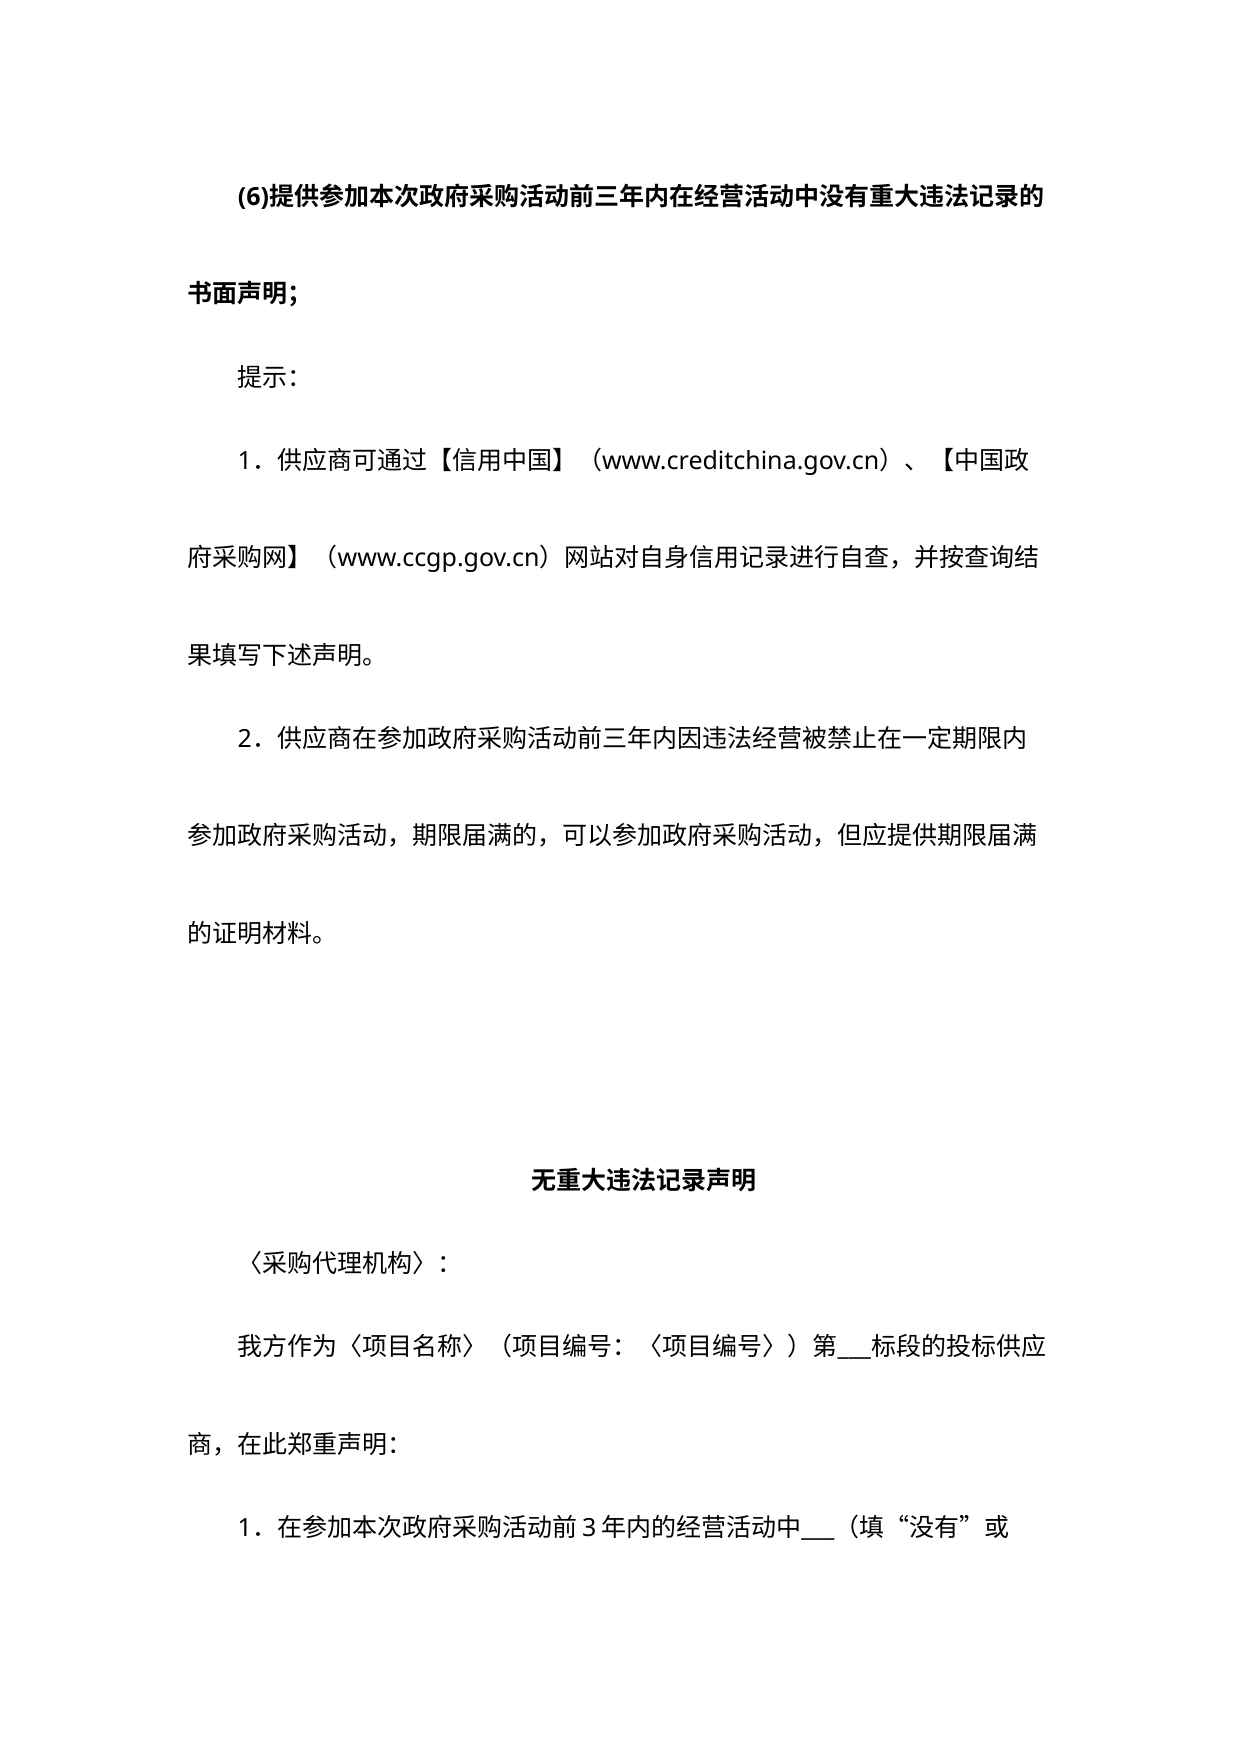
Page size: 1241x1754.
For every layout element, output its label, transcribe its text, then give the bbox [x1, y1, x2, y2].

text 我方作为〈项目名称〉（项目编号：〈项目编号〉）第___标段的投标供应商，在此郑重声明： [187, 1312, 1049, 1475]
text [187, 1493, 1049, 1558]
text 提示： [187, 343, 1049, 408]
text 〈采购代理机构〉： [187, 1229, 1049, 1294]
text 2．供应商在参加政府采购活动前三年内因违法经营被禁止在一定期限内参加政府采购活动，期限届满的，可以参加政府采购活动，但应提供期限届满的证明材料。 [187, 704, 1049, 964]
text (6)提供参加本次政府采购活动前三年内在经营活动中没有重大违法记录的书面声明； [187, 162, 1049, 324]
text 1．供应商可通过【信用中国】（www.creditchina.gov.cn）、【中国政府采购网】（www.ccgp.gov.cn）网站对自身信用记录进行自查，并按查询结果填写下述声明。 [187, 426, 1049, 686]
text 无重大违法记录声明 [187, 1146, 1049, 1211]
